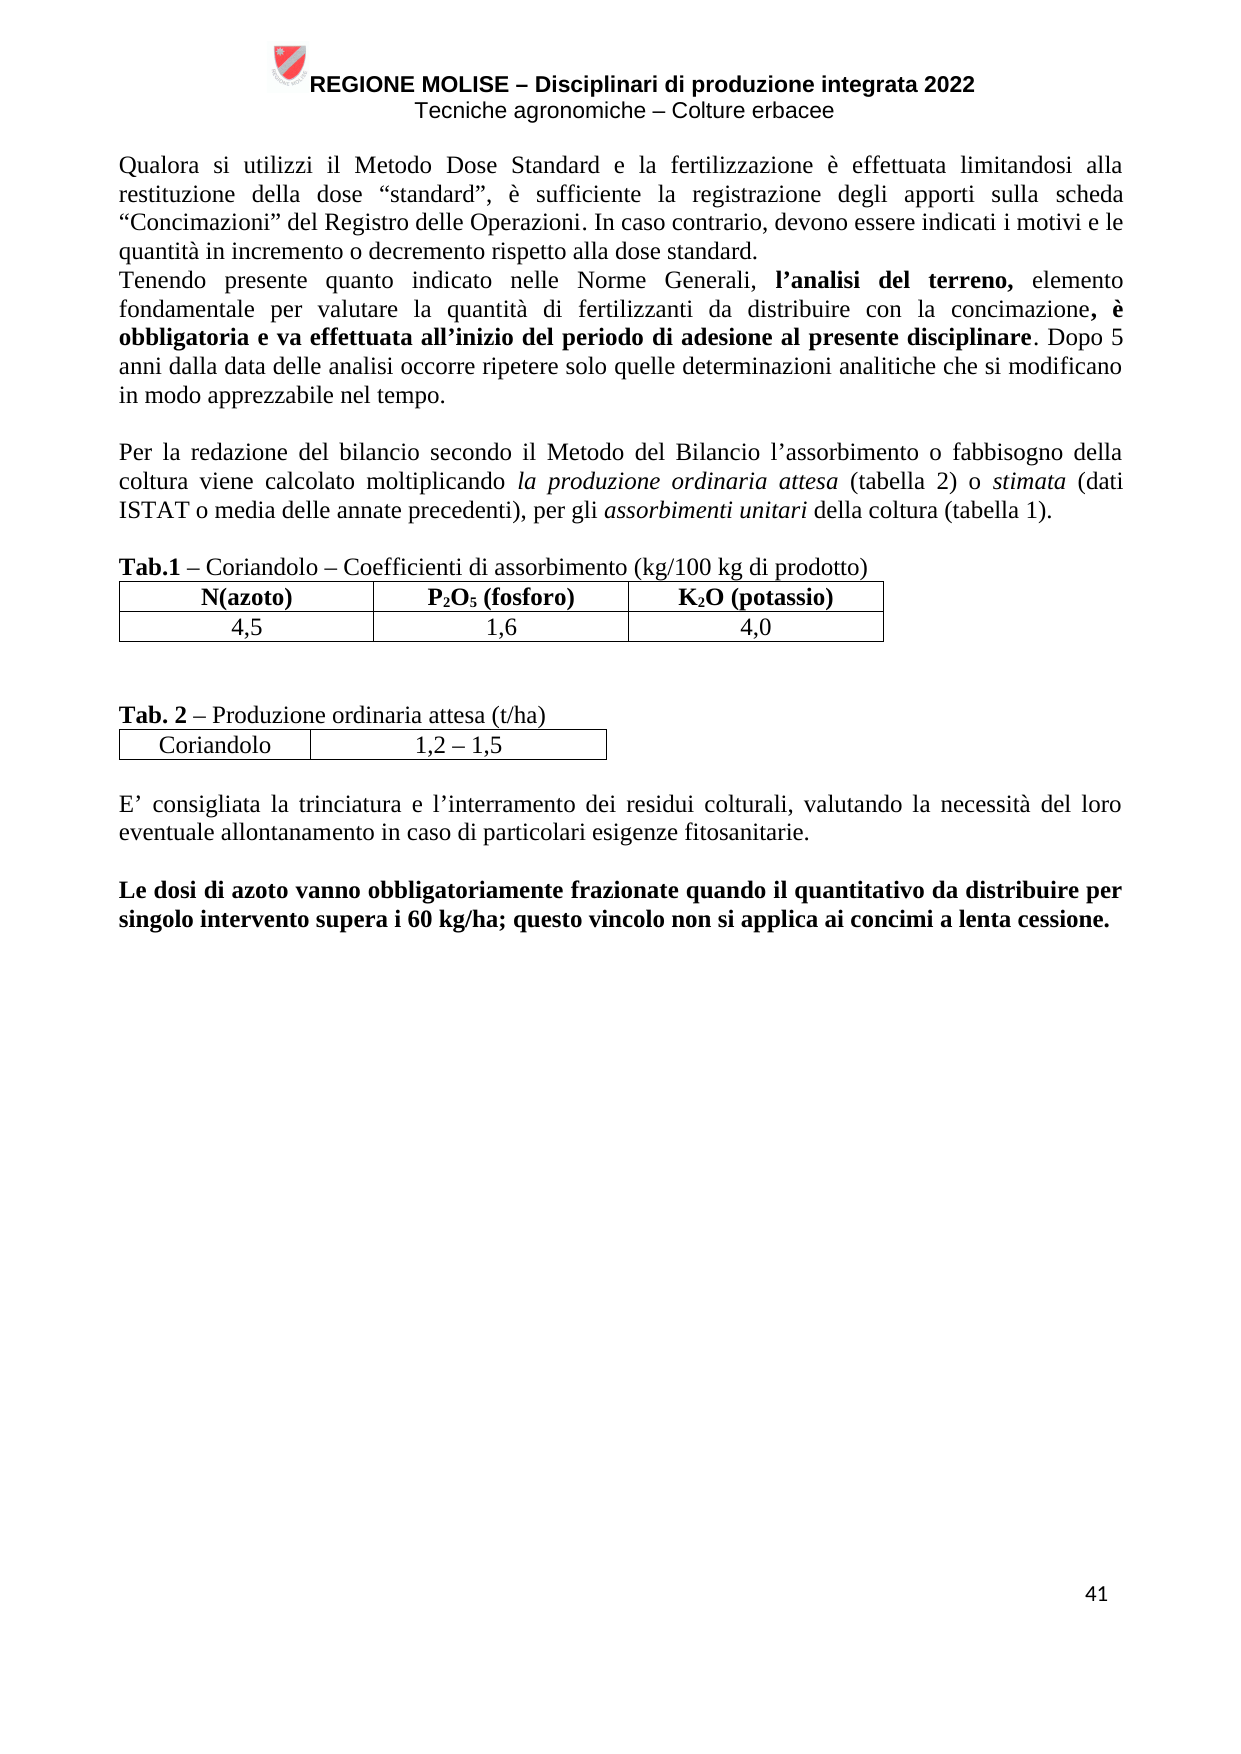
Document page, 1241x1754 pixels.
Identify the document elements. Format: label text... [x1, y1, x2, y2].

text Tenendo presente quanto indicato nelle Norme Generali, l’analisi del terreno, elemento fondamentale per valutare la quantità di fertilizzanti da distribuire con la concimazione, è obbligatoria e va effettuata all’inizio del periodo di adesione al presente disciplinare. Dopo 5 anni dalla data delle analisi occorre ripetere solo quelle determinazioni analitiche che si modificano in modo apprezzabile nel tempo. [119, 265, 1123, 409]
table_cell 4,0 [629, 612, 883, 641]
table_header K2O (potassio) [629, 582, 883, 611]
text Per la redazione del bilancio secondo il Metodo del Bilancio l’assorbimento o fabbisogno della coltura viene calcolato moltiplicando la produzione ordinaria attesa (tabella 2) o stimata (dati ISTAT o media delle annate precedenti), per gli assorbimenti unitari della coltura (tabella 1). [119, 437, 1123, 524]
text E’ consigliata la trinciatura e l’interramento dei residui colturali, valutando la necessità del loro eventuale allontanamento in caso di particolari esigenze fitosanitarie. [119, 789, 1123, 846]
table_header Coriandolo [120, 730, 310, 759]
table_cell 4,5 [120, 612, 373, 641]
text Qualora si utilizzi il Metodo Dose Standard e la fertilizzazione è effettuata limitandosi alla restituzione della dose “standard”, è sufficiente la registrazione degli apporti sulla scheda “Concimazioni” del Registro delle Operazioni. In caso contrario, devono essere indicati i motivi e le quantità in incremento o decremento rispetto alla dose standard. [119, 150, 1123, 265]
text Tab. 2 – Produzione ordinaria attesa (t/ha) [119, 700, 1123, 729]
table_cell 1,6 [374, 612, 628, 641]
text Tab.1 – Coriandolo – Coefficienti di assorbimento (kg/100 kg di prodotto) [119, 552, 1123, 581]
table_header N(azoto) [120, 582, 373, 611]
text Le dosi di azoto vanno obbligatoriamente frazionate quando il quantitativo da distribuire per singolo intervento supera i 60 kg/ha; questo vincolo non si applica ai concimi a lenta cessione. [119, 875, 1123, 932]
table_header P2O5 (fosforo) [374, 582, 628, 611]
table_header 1,2 – 1,5 [311, 730, 606, 759]
